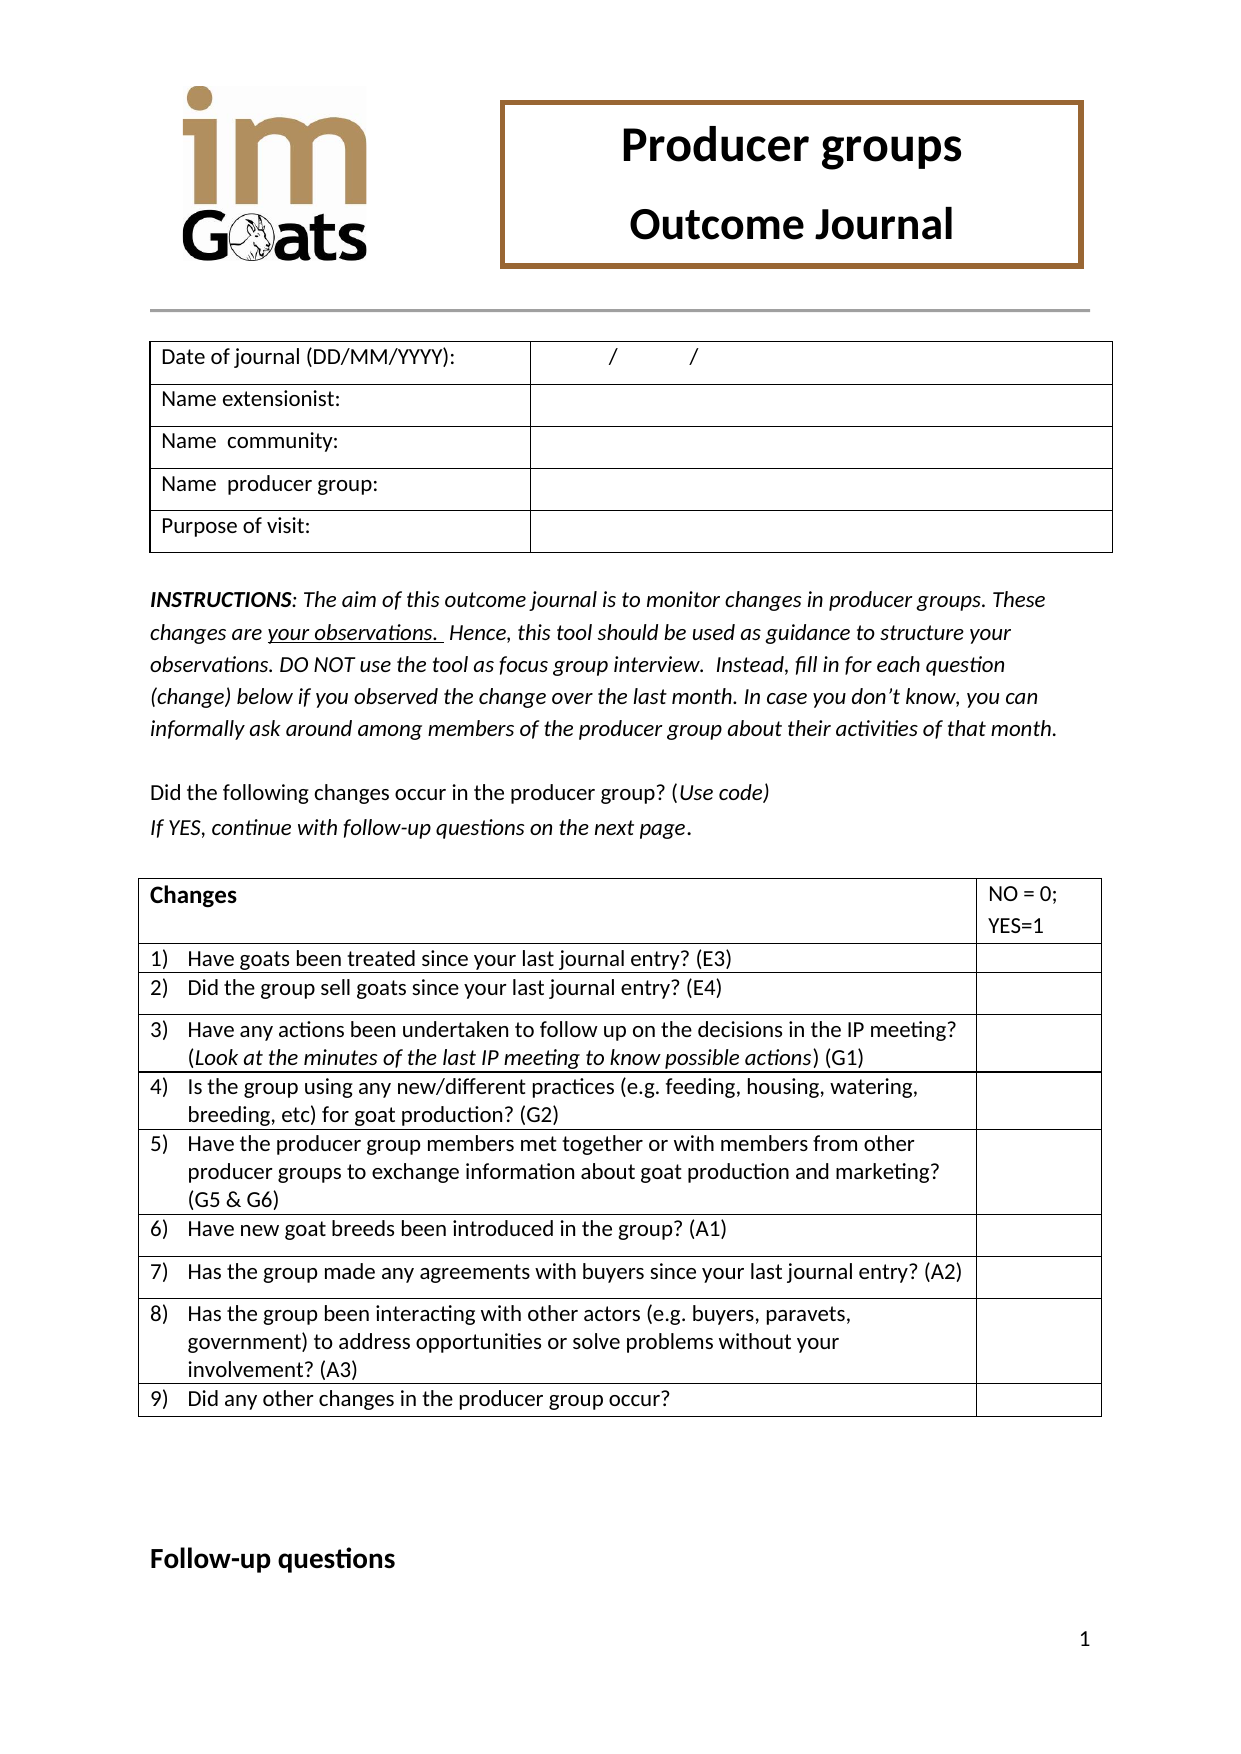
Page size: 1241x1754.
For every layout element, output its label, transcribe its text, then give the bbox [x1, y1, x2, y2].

table_cell Has the group made any agreements with buyers since your last journal entry? (A2) [139, 1257, 976, 1298]
table_cell [977, 944, 1101, 972]
table_cell [977, 1130, 1101, 1213]
table_cell Did the group sell goats since your last journal entry? (E4) [139, 973, 976, 1014]
table_cell Have new goat breeds been introduced in the group? (A1) [139, 1215, 976, 1256]
text If YES, continue with follow-up questions on the next page. [150, 811, 1090, 841]
table_cell Name extensionist: [151, 385, 530, 426]
table_header Changes [139, 879, 976, 943]
table_cell Purpose of visit: [151, 511, 530, 552]
table_header / / [531, 342, 1112, 383]
table_cell Did any other changes in the producer group occur? [139, 1384, 976, 1416]
text Did the following changes occur in the producer group? (Use code) [150, 778, 1090, 807]
table_cell Have any actions been undertaken to follow up on the decisions in the IP meeting? (Look at the minutes of the last IP meeting to know possible actions) (G1) [139, 1015, 976, 1071]
table_cell [531, 469, 1112, 510]
table_cell [531, 511, 1112, 552]
text INSTRUCTIONS: The aim of this outcome journal is to monitor changes in producer groups. These changes are your observations. Hence, this tool should be used as guidance to structure your observations. DO NOT use the tool as focus group interview. Instead, fill in for each question (change) below if you observed the change over the last month. In case you don’t know, you can informally ask around among members of the producer group about their activities of that month. [150, 585, 1090, 742]
table_cell [977, 973, 1101, 1014]
table_cell [977, 1015, 1101, 1071]
table_cell [977, 1384, 1101, 1416]
table_cell Have the producer group members met together or with members from other producer groups to exchange information about goat production and marketing? (G5 & G6) [139, 1130, 976, 1213]
table_header Date of journal (DD/MM/YYYY): [151, 342, 530, 383]
table_cell [977, 1215, 1101, 1256]
table_cell [977, 1073, 1101, 1128]
table_cell Name producer group: [151, 469, 530, 510]
table_header NO = 0; YES=1 [977, 879, 1101, 943]
text Follow-up questions [150, 1540, 1090, 1575]
table_cell Have goats been treated since your last journal entry? (E3) [139, 944, 976, 972]
table_cell [531, 385, 1112, 426]
table_cell Has the group been interacting with other actors (e.g. buyers, paravets, government) to address opportunities or solve problems without your involvement? (A3) [139, 1299, 976, 1383]
picture [182, 86, 367, 261]
table_cell [531, 427, 1112, 468]
table_cell Is the group using any new/different practices (e.g. feeding, housing, watering, breeding, etc) for goat production? (G2) [139, 1073, 976, 1128]
table_cell [977, 1299, 1101, 1383]
table_cell Name community: [151, 427, 530, 468]
table_cell [977, 1257, 1101, 1298]
